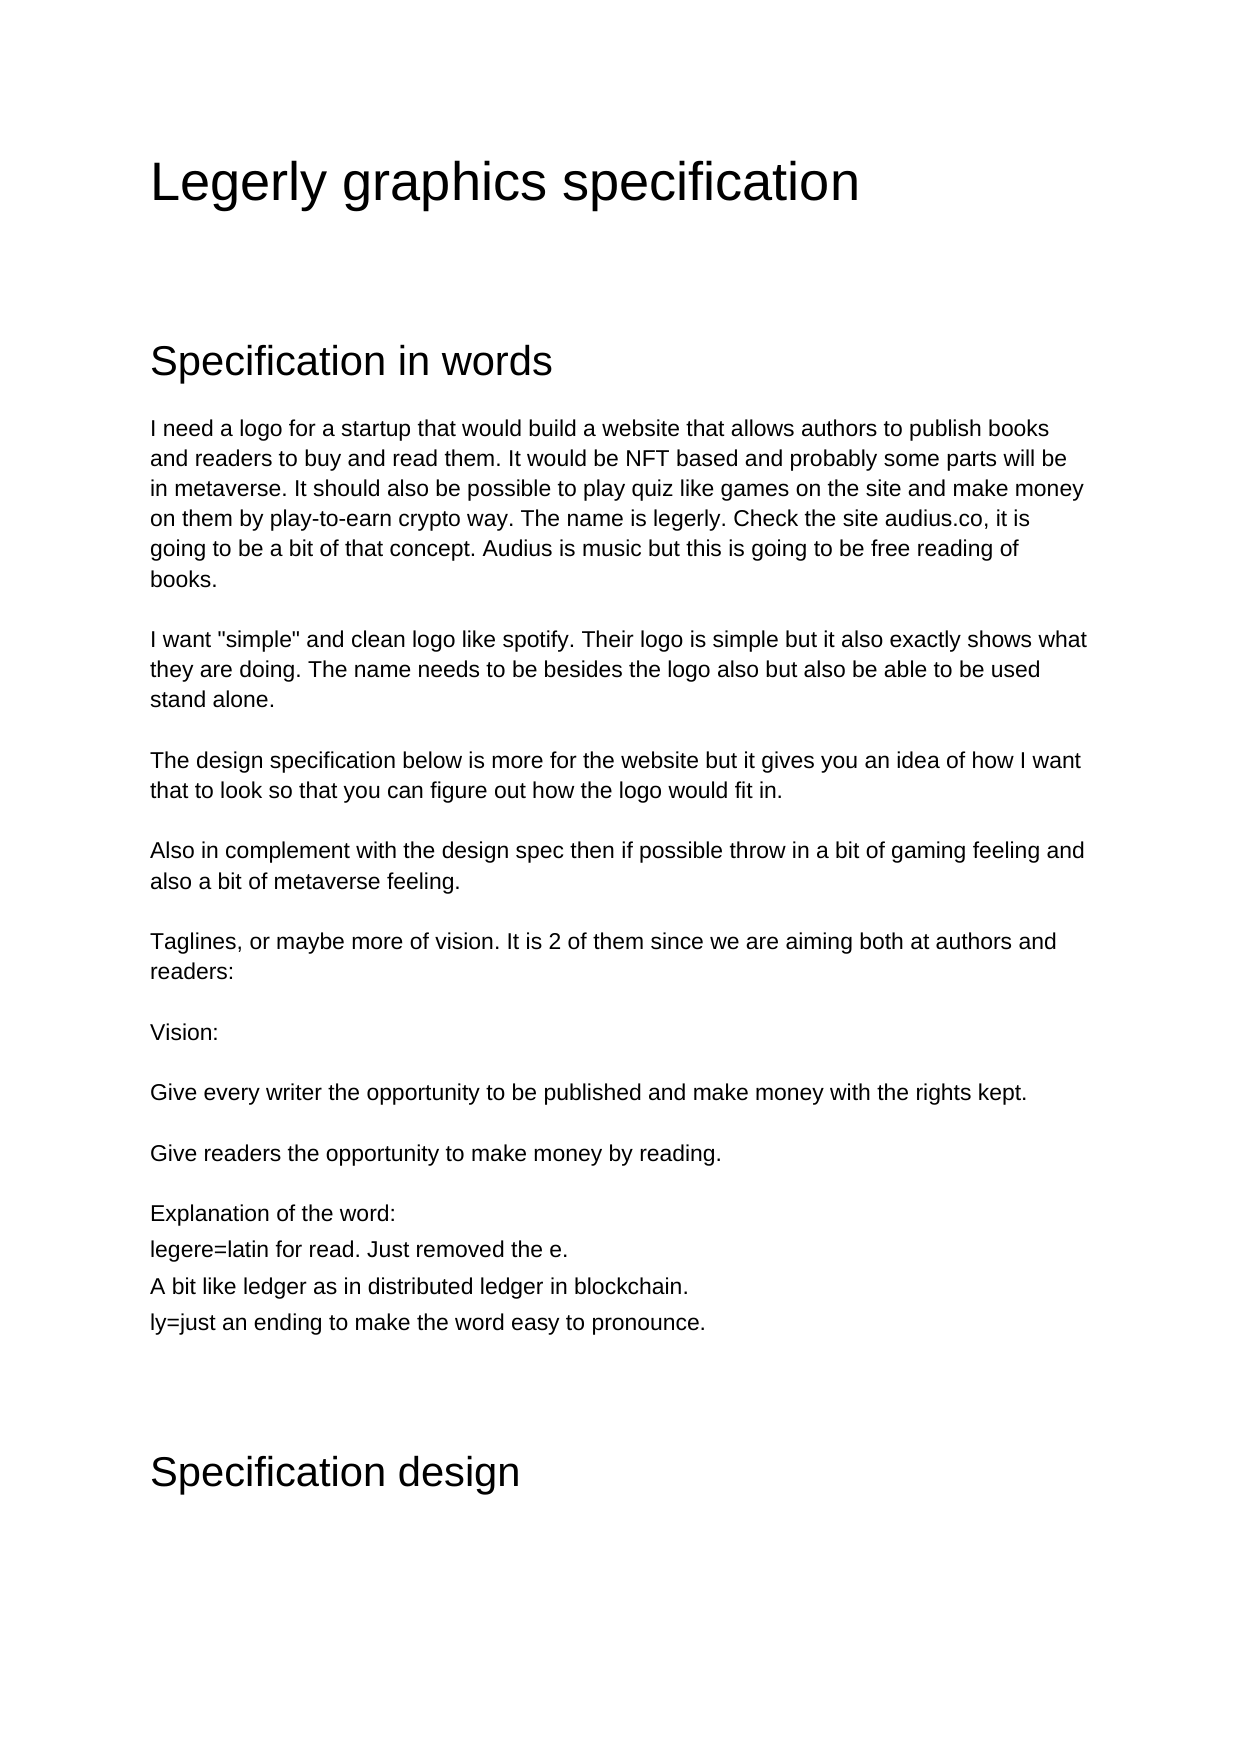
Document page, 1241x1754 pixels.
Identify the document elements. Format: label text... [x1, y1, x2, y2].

text Taglines, or maybe more of vision. It is 2 of them since we are aiming both at authors and readers: [150, 928, 1090, 985]
text ly=just an ending to make the word easy to pronounce. [150, 1309, 1090, 1335]
subtitle Specification in words [150, 336, 1090, 384]
text Also in complement with the design spec then if possible throw in a bit of gaming feeling and also a bit of metaverse feeling. [150, 837, 1090, 894]
subtitle Specification design [150, 1447, 1090, 1495]
text Give every writer the opportunity to be published and make money with the rights kept. [150, 1079, 1090, 1106]
title Legerly graphics specification [150, 150, 1090, 212]
text Give readers the opportunity to make money by reading. [150, 1139, 1090, 1166]
text I need a logo for a startup that would build a website that allows authors to publish books and readers to buy and read them. It would be NFT based and probably some parts will be in metaverse. It should also be possible to play quiz like games on the site and make money on them by play-to-earn crypto way. The name is legerly. Check the site audius.co, it is going to be a bit of that concept. Audius is music but this is going to be free reading of books. [150, 414, 1090, 592]
text I want "simple" and clean logo like spotify. Their logo is simple but it also exactly shows what they are doing. The name needs to be besides the logo also but also be able to be used stand alone. [150, 626, 1090, 713]
text legere=latin for read. Just removed the e. [150, 1236, 1090, 1263]
text Vision: [150, 1019, 1090, 1045]
text Explanation of the word: [150, 1200, 1090, 1226]
text A bit like ledger as in distributed ledger in blockchain. [150, 1273, 1090, 1299]
text The design specification below is more for the website but it gives you an idea of how I want that to look so that you can figure out how the logo would fit in. [150, 747, 1090, 803]
